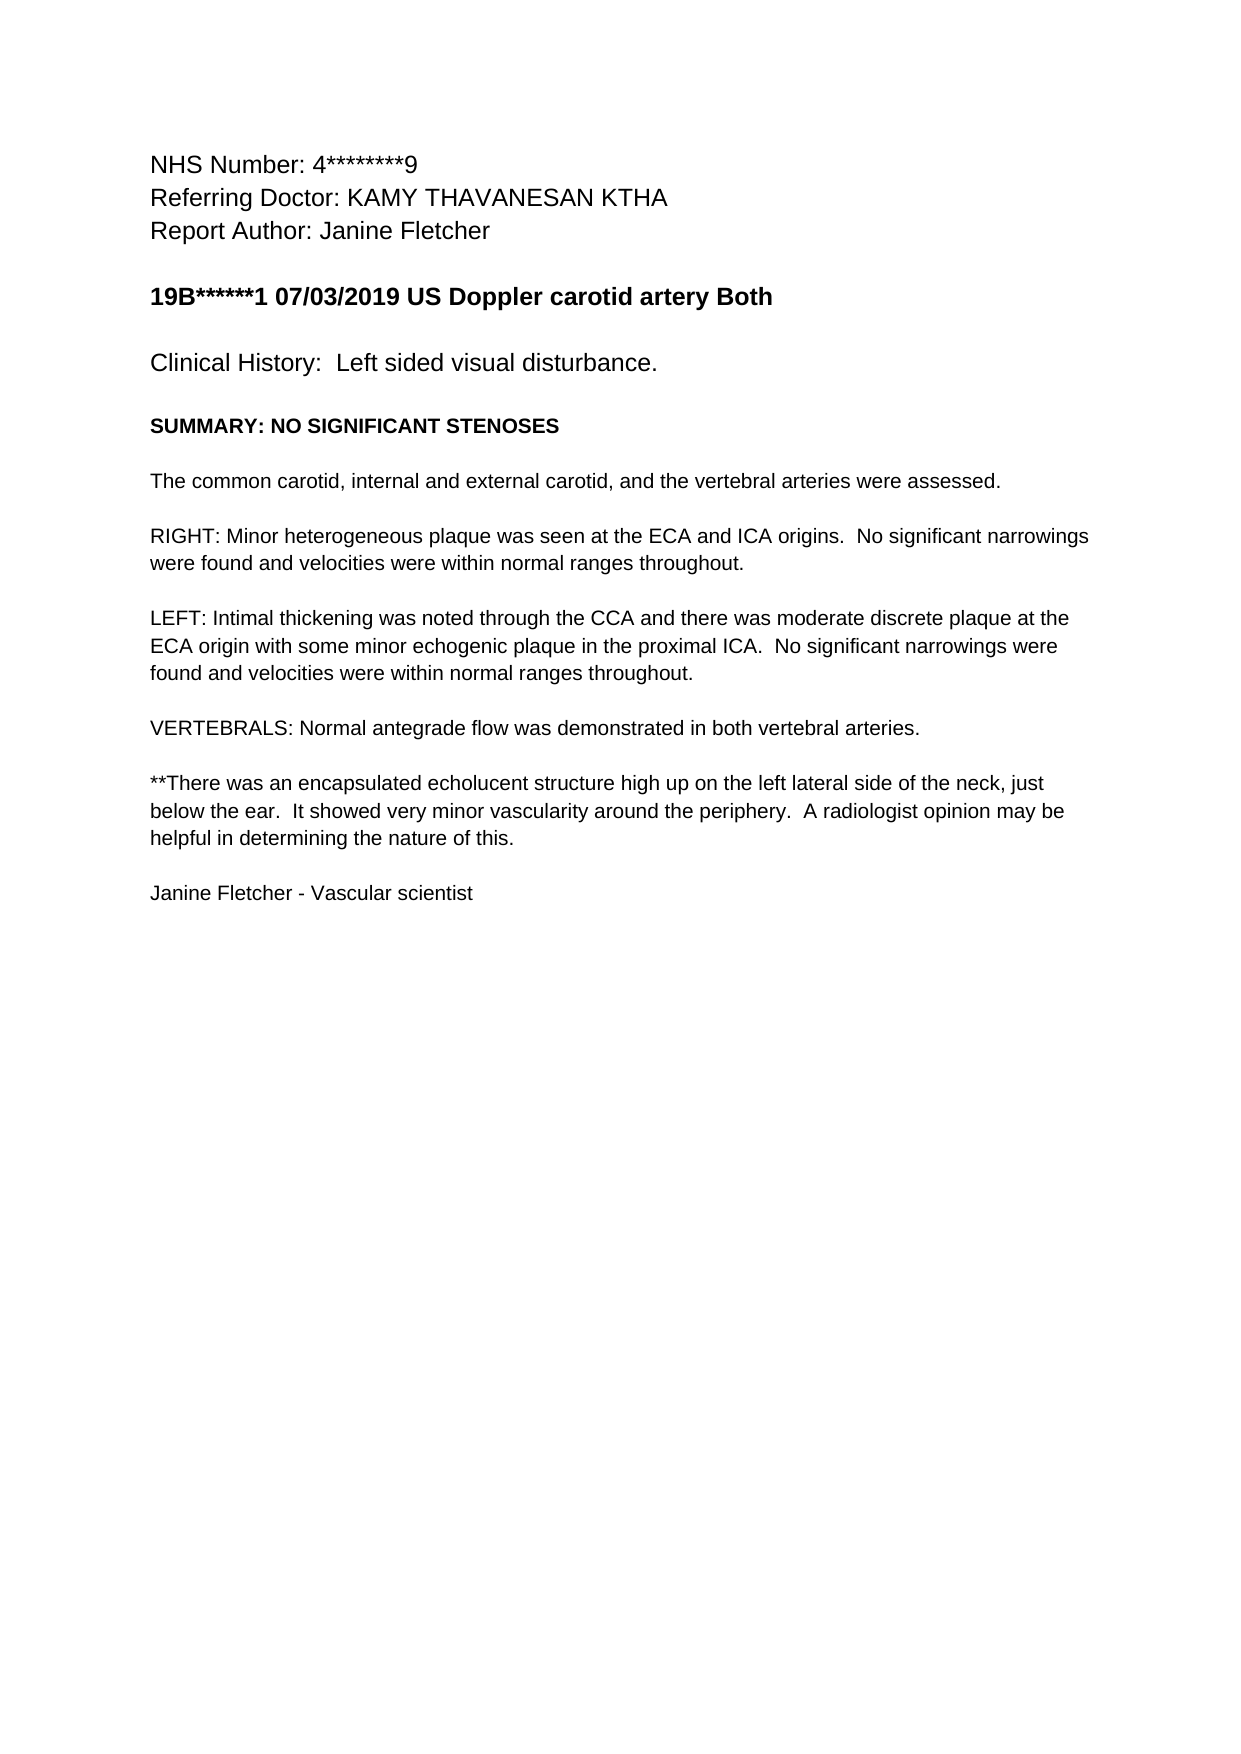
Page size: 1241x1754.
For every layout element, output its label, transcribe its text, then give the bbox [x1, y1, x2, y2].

text NHS Number: 4********9 Referring Doctor: KAMY THAVANESAN KTHA Report Author: Janine Fletcher 19B******1 07/03/2019 US Doppler carotid artery Both Clinical History: Left sided visual disturbance. SUMMARY: NO SIGNIFICANT STENOSES The common carotid, internal and external carotid, and the vertebral arteries were assessed. RIGHT: Minor heterogeneous plaque was seen at the ECA and ICA origins. No significant narrowings were found and velocities were within normal ranges throughout. LEFT: Intimal thickening was noted through the CCA and there was moderate discrete plaque at the ECA origin with some minor echogenic plaque in the proximal ICA. No significant narrowings were found and velocities were within normal ranges throughout. VERTEBRALS: Normal antegrade flow was demonstrated in both vertebral arteries. **There was an encapsulated echolucent structure high up on the left lateral side of the neck, just below the ear. It showed very minor vascularity around the periphery. A radiologist opinion may be helpful in determining the nature of this. Janine Fletcher - Vascular scientist [150, 150, 1090, 964]
